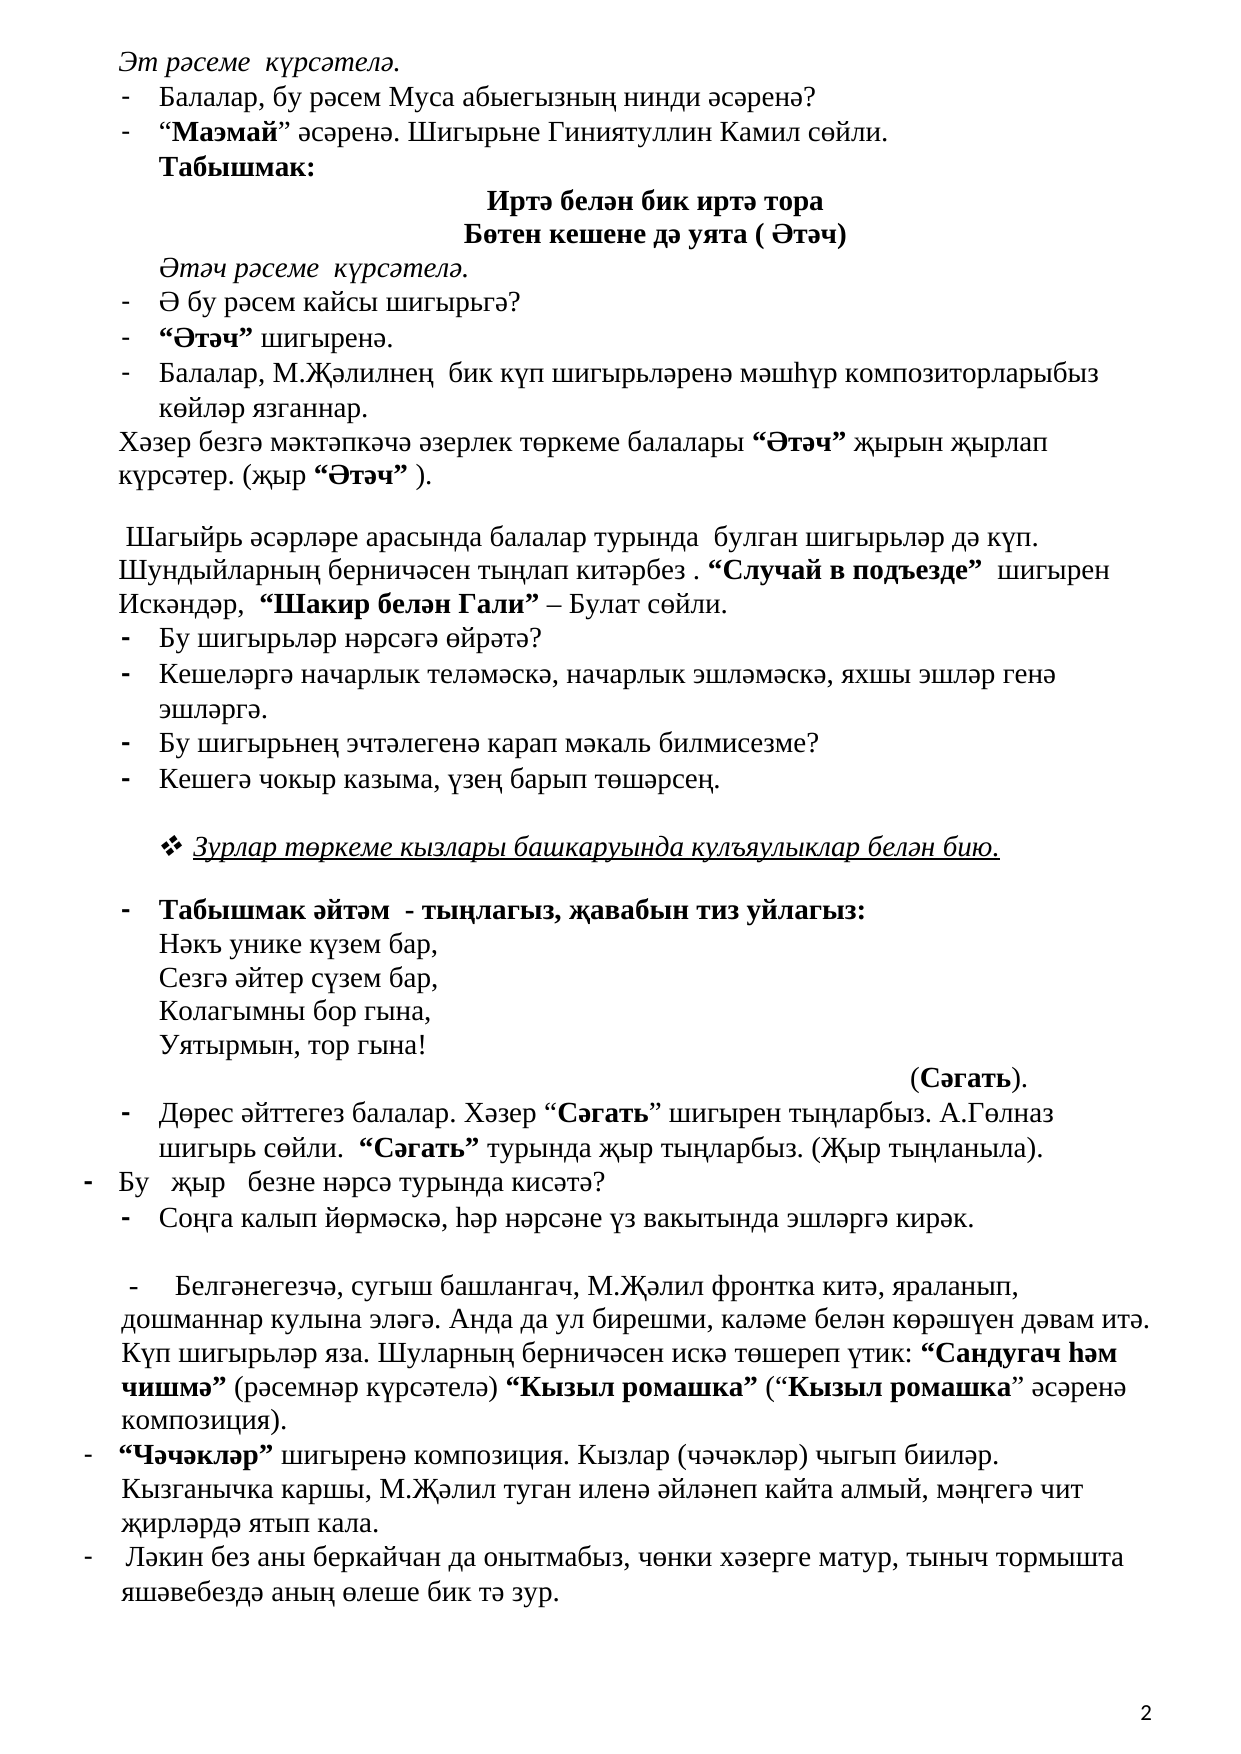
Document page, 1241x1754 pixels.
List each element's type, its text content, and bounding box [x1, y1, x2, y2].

list Соңга калып йөрмәскә, һәр нәрсәне үз вакытында эшләргә кирәк. [121, 1199, 1152, 1234]
list Бу шигырьләр нәрсәгә өйрәтә? [121, 619, 1152, 655]
list Зурлар төркеме кызлары башкаруында кулъяулыклар белән бию. [156, 829, 1152, 863]
text Эт рәсеме күрсәтелә. [118, 44, 1152, 78]
list Бу җыр безне нәрсә турында кисәтә? [84, 1163, 1152, 1199]
list Балалар, бу рәсем Муса абыегызның нинди әсәренә? [121, 78, 1152, 113]
text Сезгә әйтер сүзем бар, [159, 960, 1152, 993]
list Ә бу рәсем кайсы шигырьгә? [121, 283, 1152, 319]
text Әтәч рәсеме күрсәтелә. [159, 250, 1152, 283]
list “Чәчәкләр” шигыренә композиция. Кызлар (чәчәкләр) чыгып бииләр. Кызганычка каршы, М.Җәлил туган иленә әйләнеп кайта алмый, мәңгегә чит җирләрдә ятып кала. [84, 1436, 1152, 1538]
text Иртә белән бик иртә тора [159, 183, 1152, 216]
text Колагымны бор гына, [159, 993, 1152, 1027]
text - Белгәнегезчә, сугыш башлангач, М.Җәлил фронтка китә, яраланып, дошманнар кулына эләгә. Анда да ул бирешми, каләме белән көрәшүен дәвам итә. Күп шигырьләр яза. Шуларның берничәсен искә төшереп үтик: “Сандугач һәм чишмә” (рәсемнәр күрсәтелә) “Кызыл ромашка” (“Кызыл ромашка” әсәренә композиция). [121, 1268, 1152, 1436]
list Табышмак әйтәм - тыңлагыз, җавабын тиз уйлагыз: [121, 891, 1152, 926]
list Дөрес әйттегез балалар. Хәзер “Сәгать” шигырен тыңларбыз. А.Гөлназ шигырь сөйли. “Сәгать” турында җыр тыңларбыз. (Җыр тыңланыла). [121, 1094, 1152, 1163]
text (Сәгать). [159, 1061, 1152, 1094]
list Ләкин без аны беркайчан да онытмабыз, чөнки хәзерге матур, тыныч тормышта яшәвебездә аның өлеше бик тә зур. [84, 1538, 1152, 1608]
text Хәзер безгә мәктәпкәчә әзерлек төркеме балалары “Әтәч” җырын җырлап күрсәтер. (җыр “Әтәч” ). [118, 424, 1152, 491]
text Шагыйрь әсәрләре арасында балалар турында булган шигырьләр дә күп. Шундыйларның берничәсен тыңлап китәрбез . “Случай в подъезде” шигырен Искәндәр, “Шакир белән Гали” – Булат сөйли. [118, 519, 1152, 619]
text Табышмак: [159, 149, 1152, 183]
list Балалар, М.Җәлилнең бик күп шигырьләренә мәшһүр композиторларыбыз көйләр язганнар. [121, 354, 1152, 424]
list Кешеләргә начарлык теләмәскә, начарлык эшләмәскә, яхшы эшләр генә эшләргә. [121, 655, 1152, 724]
text Нәкъ унике күзем бар, [159, 926, 1152, 960]
list “Маэмай” әсәренә. Шигырьне Гиниятуллин Камил сөйли. [121, 113, 1152, 149]
list Кешегә чокыр казыма, үзең барып төшәрсең. [121, 760, 1152, 796]
text Бөтен кешене дә уята ( Әтәч) [159, 216, 1152, 250]
list “Әтәч” шигыренә. [121, 319, 1152, 354]
text Уятырмын, тор гына! [159, 1027, 1152, 1061]
list Бу шигырьнең эчтәлегенә карап мәкаль билмисезме? [121, 724, 1152, 760]
